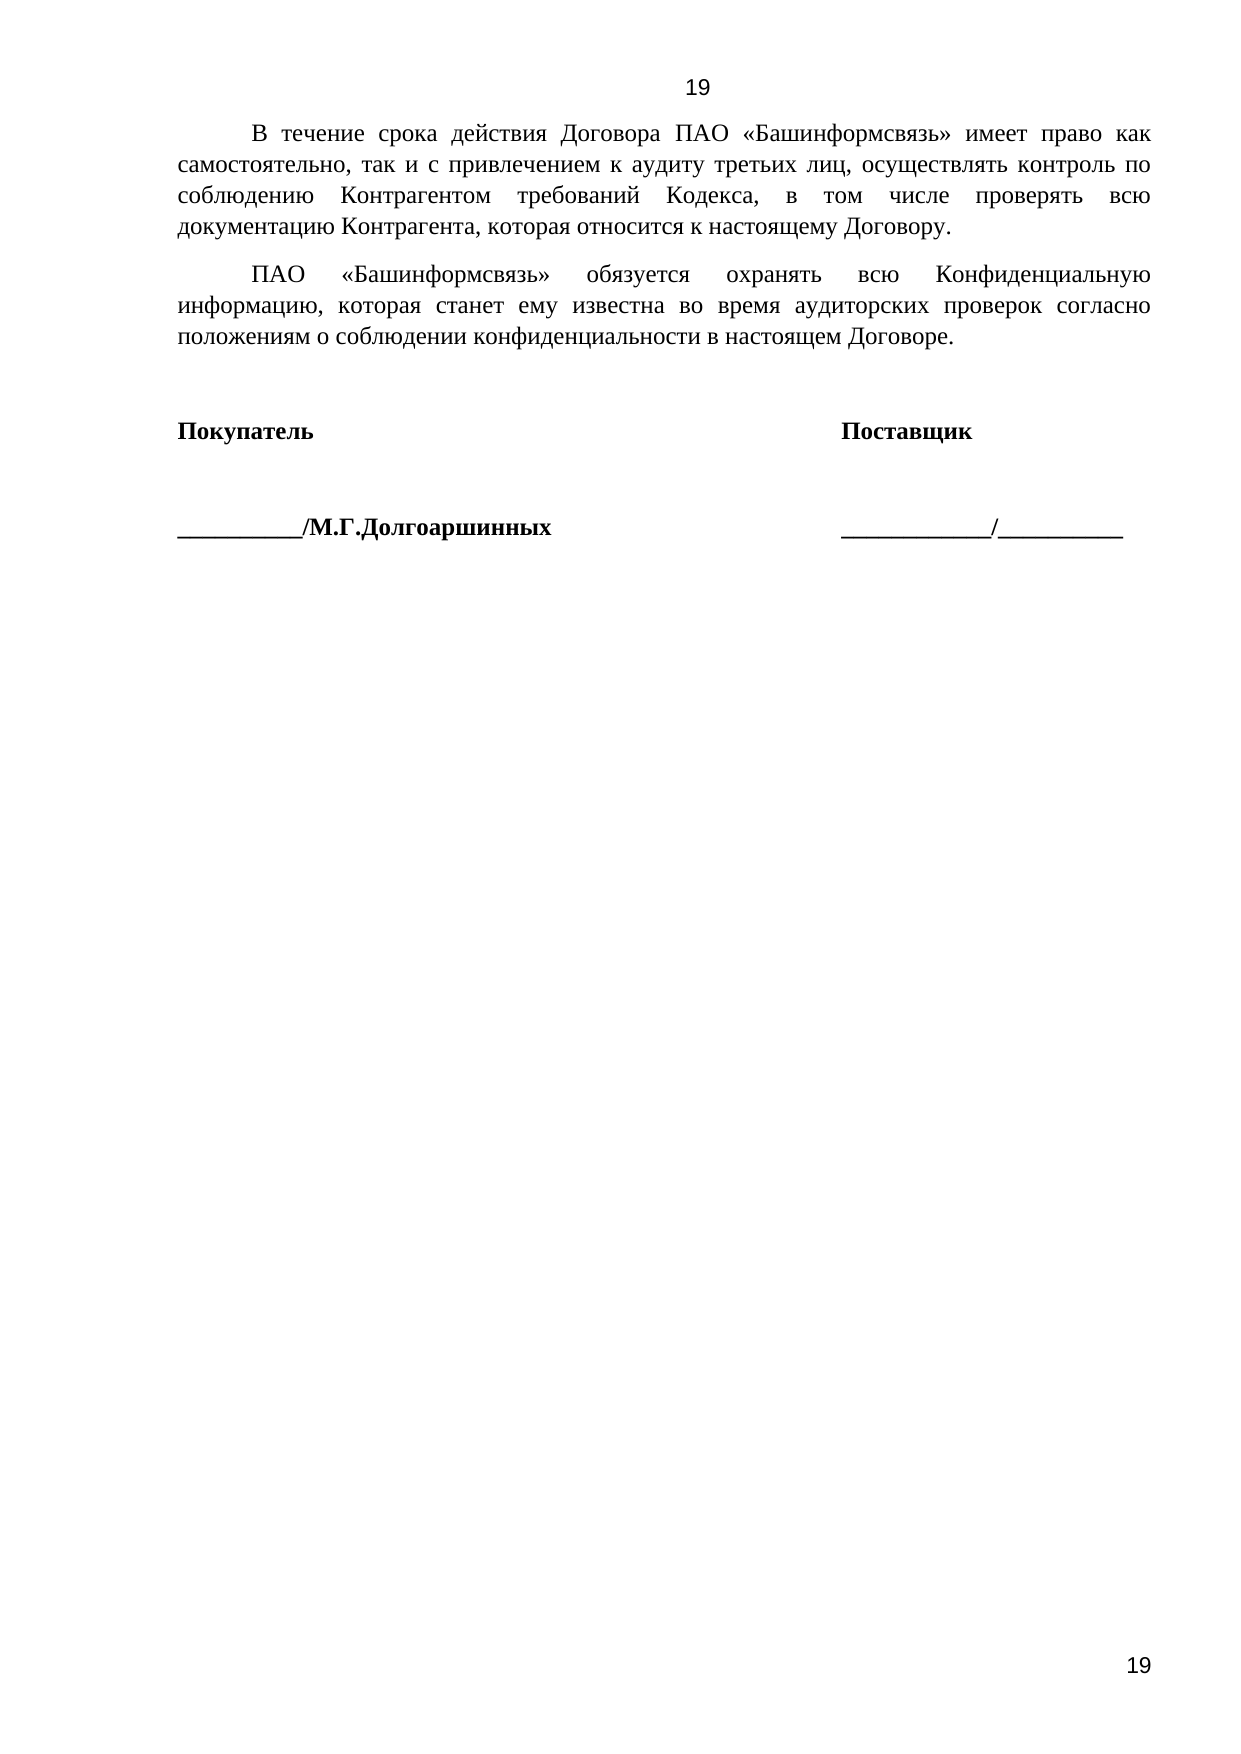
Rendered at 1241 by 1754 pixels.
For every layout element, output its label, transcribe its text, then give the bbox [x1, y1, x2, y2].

text ПАО «Башинформсвязь» обязуется охранять всю Конфиденциальную информацию, которая станет ему известна во время аудиторских проверок согласно положениям о соблюдении конфиденциальности в настоящем Договоре. [177, 259, 1152, 350]
text Покупатель Поставщик [177, 416, 1152, 445]
text __________/М.Г.Долгоаршинных ____________/__________ [177, 512, 1152, 541]
text В течение срока действия Договора ПАО «Башинформсвязь» имеет право как самостоятельно, так и с привлечением к аудиту третьих лиц, осуществлять контроль по соблюдению Контрагентом требований Кодекса, в том числе проверять всю документацию Контрагента, которая относится к настоящему Договору. [177, 118, 1152, 240]
